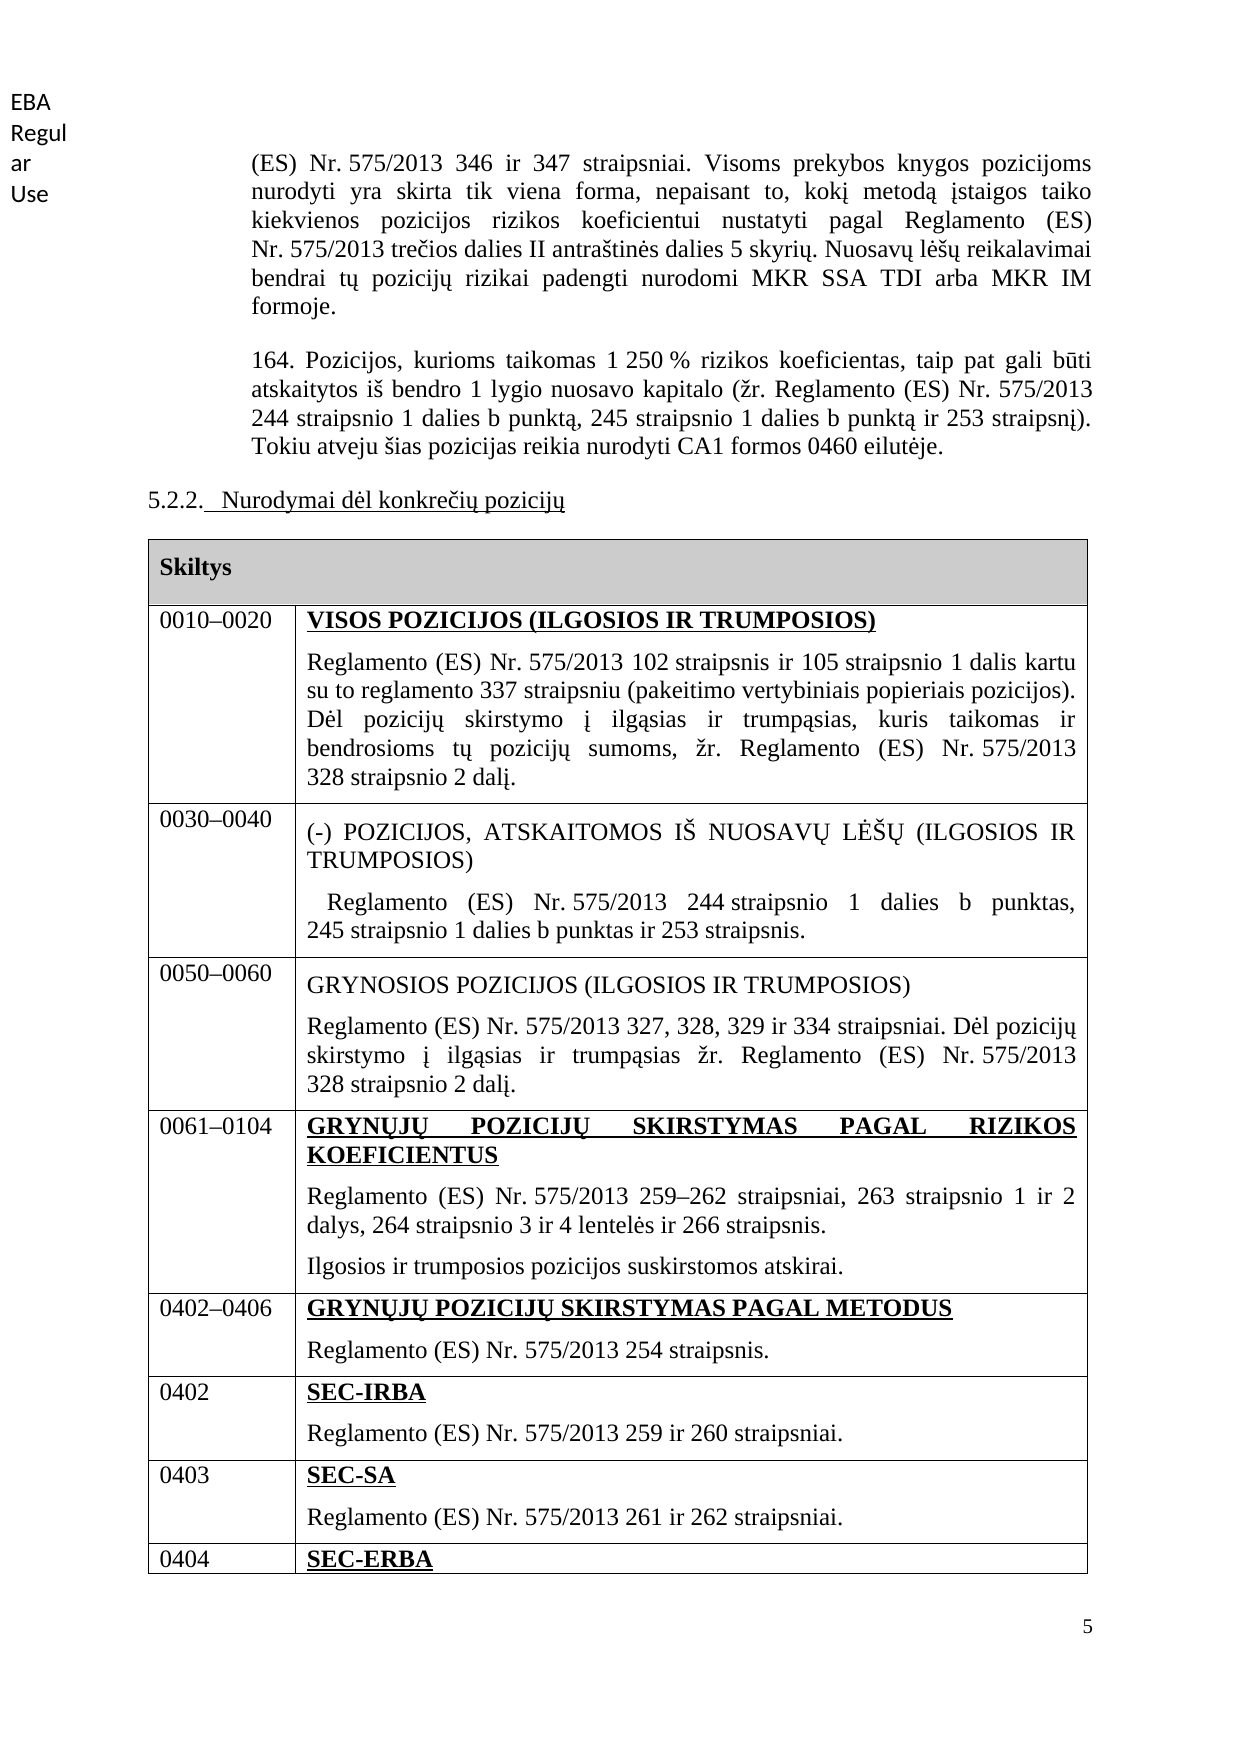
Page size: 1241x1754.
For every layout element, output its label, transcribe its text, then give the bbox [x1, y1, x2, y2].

table_cell 0403 [149, 1461, 295, 1543]
table_cell (-) POZICIJOS, ATSKAITOMOS IŠ NUOSAVŲ LĖŠŲ (ILGOSIOS IR TRUMPOSIOS) Reglamento (ES) Nr. 575/2013 244 straipsnio 1 dalies b punktas, 245 straipsnio 1 dalies b punktas ir 253 straipsnis. [296, 804, 1087, 957]
table_cell 0030–0040 [149, 804, 295, 957]
table_cell 0061–0104 [149, 1111, 295, 1292]
table_cell 0404 [149, 1544, 295, 1573]
table_header Skiltys [149, 540, 1087, 604]
table_cell GRYNOSIOS POZICIJOS (ILGOSIOS IR TRUMPOSIOS) Reglamento (ES) Nr. 575/2013 327, 328, 329 ir 334 straipsniai. Dėl pozicijų skirstymo į ilgąsias ir trumpąsias žr. Reglamento (ES) Nr. 575/2013 328 straipsnio 2 dalį. [296, 958, 1087, 1110]
table_cell SEC-IRBA Reglamento (ES) Nr. 575/2013 259 ir 260 straipsniai. [296, 1377, 1087, 1459]
table_cell 0402 [149, 1377, 295, 1459]
table_cell SEC-SA Reglamento (ES) Nr. 575/2013 261 ir 262 straipsniai. [296, 1461, 1087, 1543]
table_cell 0010–0020 [149, 606, 295, 803]
list 5.2.2. Nurodymai dėl konkrečių pozicijų [148, 485, 1093, 514]
table_cell 0050–0060 [149, 958, 295, 1110]
table_cell 0402–0406 [149, 1294, 295, 1376]
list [251, 148, 1093, 320]
table_cell GRYNŲJŲ POZICIJŲ SKIRSTYMAS PAGAL RIZIKOS KOEFICIENTUS Reglamento (ES) Nr. 575/2013 259–262 straipsniai, 263 straipsnio 1 ir 2 dalys, 264 straipsnio 3 ir 4 lentelės ir 266 straipsnis. Ilgosios ir trumposios pozicijos suskirstomos atskirai. [296, 1111, 1087, 1292]
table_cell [296, 1544, 1087, 1573]
table_cell GRYNŲJŲ POZICIJŲ SKIRSTYMAS PAGAL METODUS Reglamento (ES) Nr. 575/2013 254 straipsnis. [296, 1294, 1087, 1376]
table_cell VISOS POZICIJOS (ILGOSIOS IR TRUMPOSIOS) Reglamento (ES) Nr. 575/2013 102 straipsnis ir 105 straipsnio 1 dalis kartu su to reglamento 337 straipsniu (pakeitimo vertybiniais popieriais pozicijos). Dėl pozicijų skirstymo į ilgąsias ir trumpąsias, kuris taikomas ir bendrosioms tų pozicijų sumoms, žr. Reglamento (ES) Nr. 575/2013 328 straipsnio 2 dalį. [296, 606, 1087, 803]
